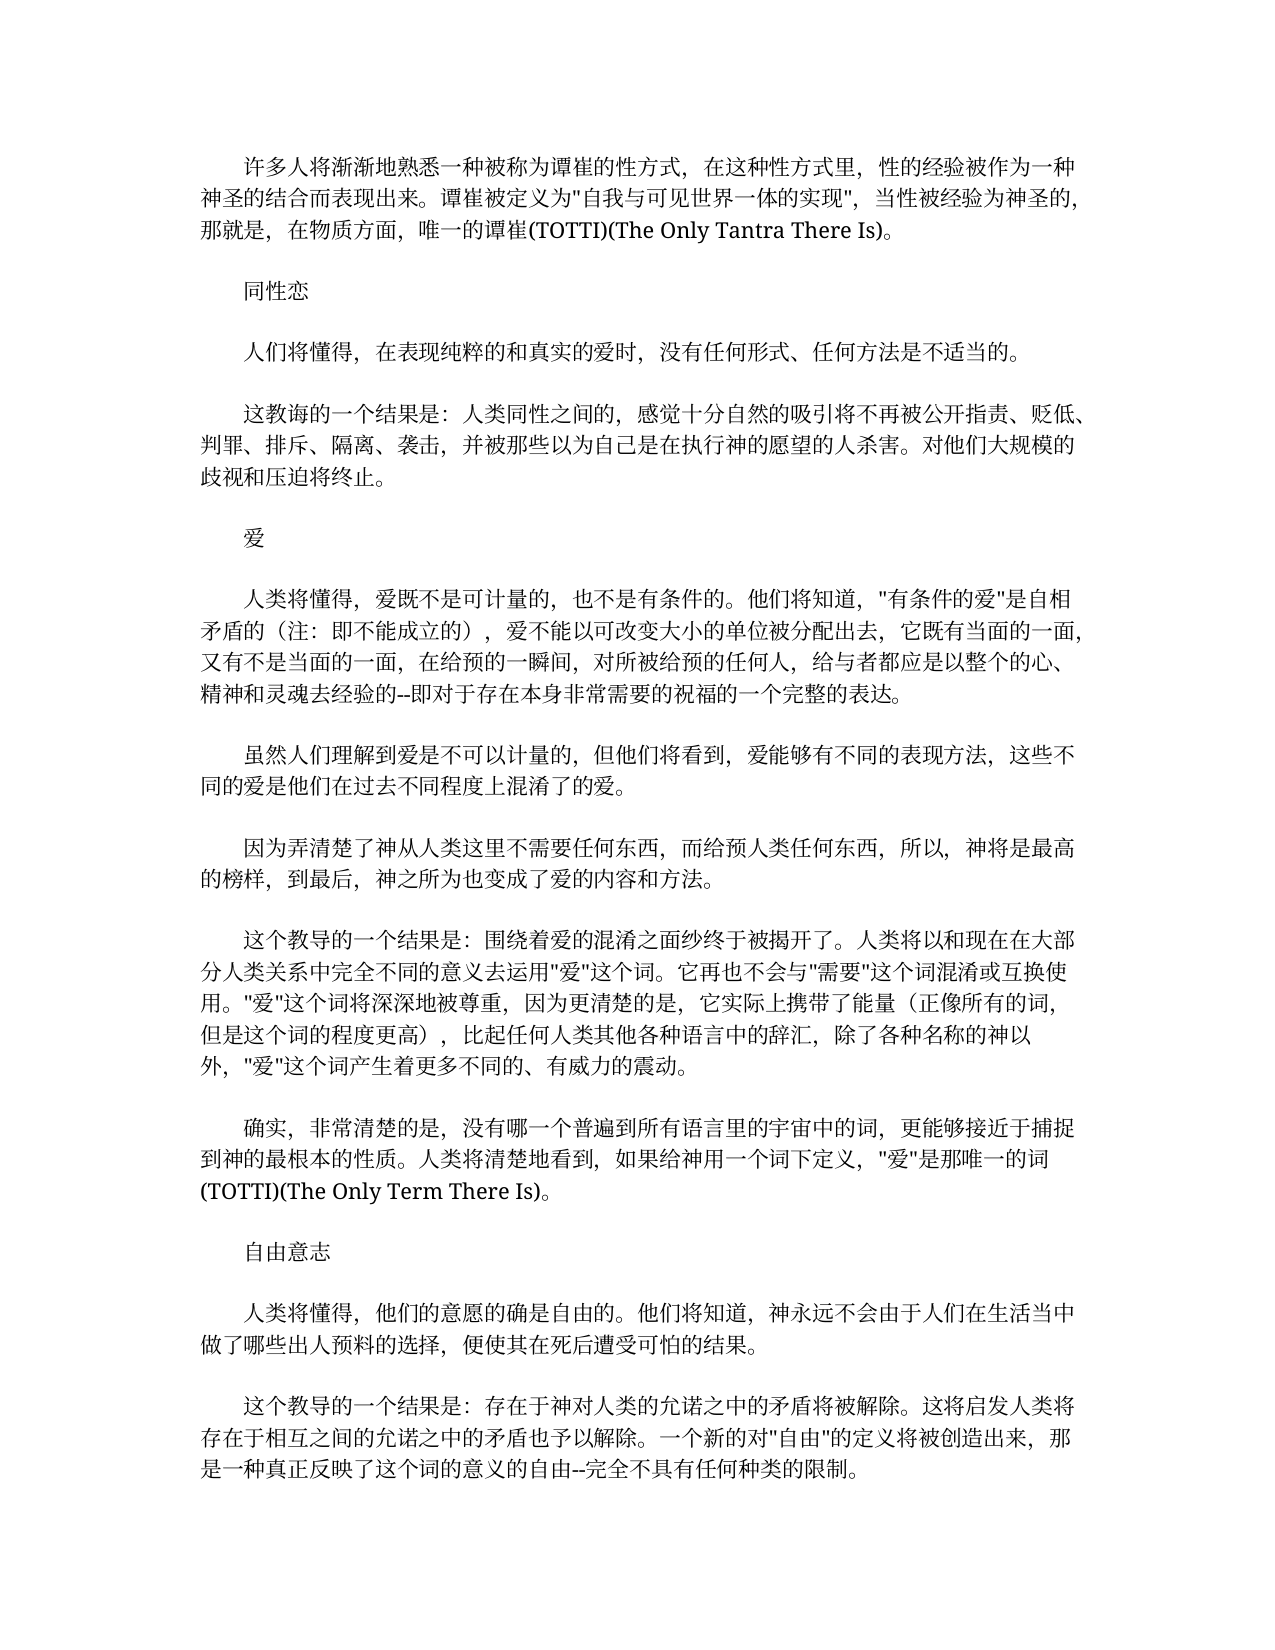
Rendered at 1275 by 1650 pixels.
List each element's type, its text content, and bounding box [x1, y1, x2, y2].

text 许多人将渐渐地熟悉一种被称为谭崔的性方式，在这种性方式里，性的经验被作为一种神圣的结合而表现出来。谭崔被定义为"自我与可见世界一体的实现"，当性被经验为神圣的，那就是，在物质方面，唯一的谭崔(TOTTI)(The Only Tantra There Is)。 [200, 150, 1075, 244]
text 同性恋 [200, 274, 1075, 306]
text 人类将懂得，爱既不是可计量的，也不是有条件的。他们将知道，"有条件的爱"是自相矛盾的（注：即不能成立的），爱不能以可改变大小的单位被分配出去，它既有当面的一面，又有不是当面的一面，在给预的一瞬间，对所被给预的任何人，给与者都应是以整个的心、精神和灵魂去经验的--即对于存在本身非常需要的祝福的一个完整的表达。 [200, 582, 1075, 708]
text 这个教导的一个结果是：存在于神对人类的允诺之中的矛盾将被解除。这将启发人类将存在于相互之间的允诺之中的矛盾也予以解除。一个新的对"自由"的定义将被创造出来，那是一种真正反映了这个词的意义的自由--完全不具有任何种类的限制。 [200, 1389, 1075, 1484]
text 人类将懂得，他们的意愿的确是自由的。他们将知道，神永远不会由于人们在生活当中做了哪些出人预料的选择，便使其在死后遭受可怕的结果。 [200, 1297, 1075, 1359]
text 人们将懂得，在表现纯粹的和真实的爱时，没有任何形式、任何方法是不适当的。 [200, 336, 1075, 367]
text 虽然人们理解到爱是不可以计量的，但他们将看到，爱能够有不同的表现方法，这些不同的爱是他们在过去不同程度上混淆了的爱。 [200, 738, 1075, 801]
text 这教诲的一个结果是：人类同性之间的，感觉十分自然的吸引将不再被公开指责、贬低、判罪、排斥、隔离、袭击，并被那些以为自己是在执行神的愿望的人杀害。对他们大规模的歧视和压迫将终止。 [200, 397, 1075, 491]
text 确实，非常清楚的是，没有哪一个普遍到所有语言里的宇宙中的词，更能够接近于捕捉到神的最根本的性质。人类将清楚地看到，如果给神用一个词下定义，"爱"是那唯一的词(TOTTI)(The Only Term There Is)。 [200, 1111, 1075, 1206]
text 这个教导的一个结果是：围绕着爱的混淆之面纱终于被揭开了。人类将以和现在在大部分人类关系中完全不同的意义去运用"爱"这个词。它再也不会与"需要"这个词混淆或互换使用。"爱"这个词将深深地被尊重，因为更清楚的是，它实际上携带了能量（正像所有的词，但是这个词的程度更高），比起任何人类其他各种语言中的辞汇，除了各种名称的神以外，"爱"这个词产生着更多不同的、有威力的震动。 [200, 923, 1075, 1081]
text 爱 [200, 521, 1075, 552]
text 自由意志 [200, 1235, 1075, 1267]
text 因为弄清楚了神从人类这里不需要任何东西，而给预人类任何东西，所以，神将是最高的榜样，到最后，神之所为也变成了爱的内容和方法。 [200, 831, 1075, 894]
